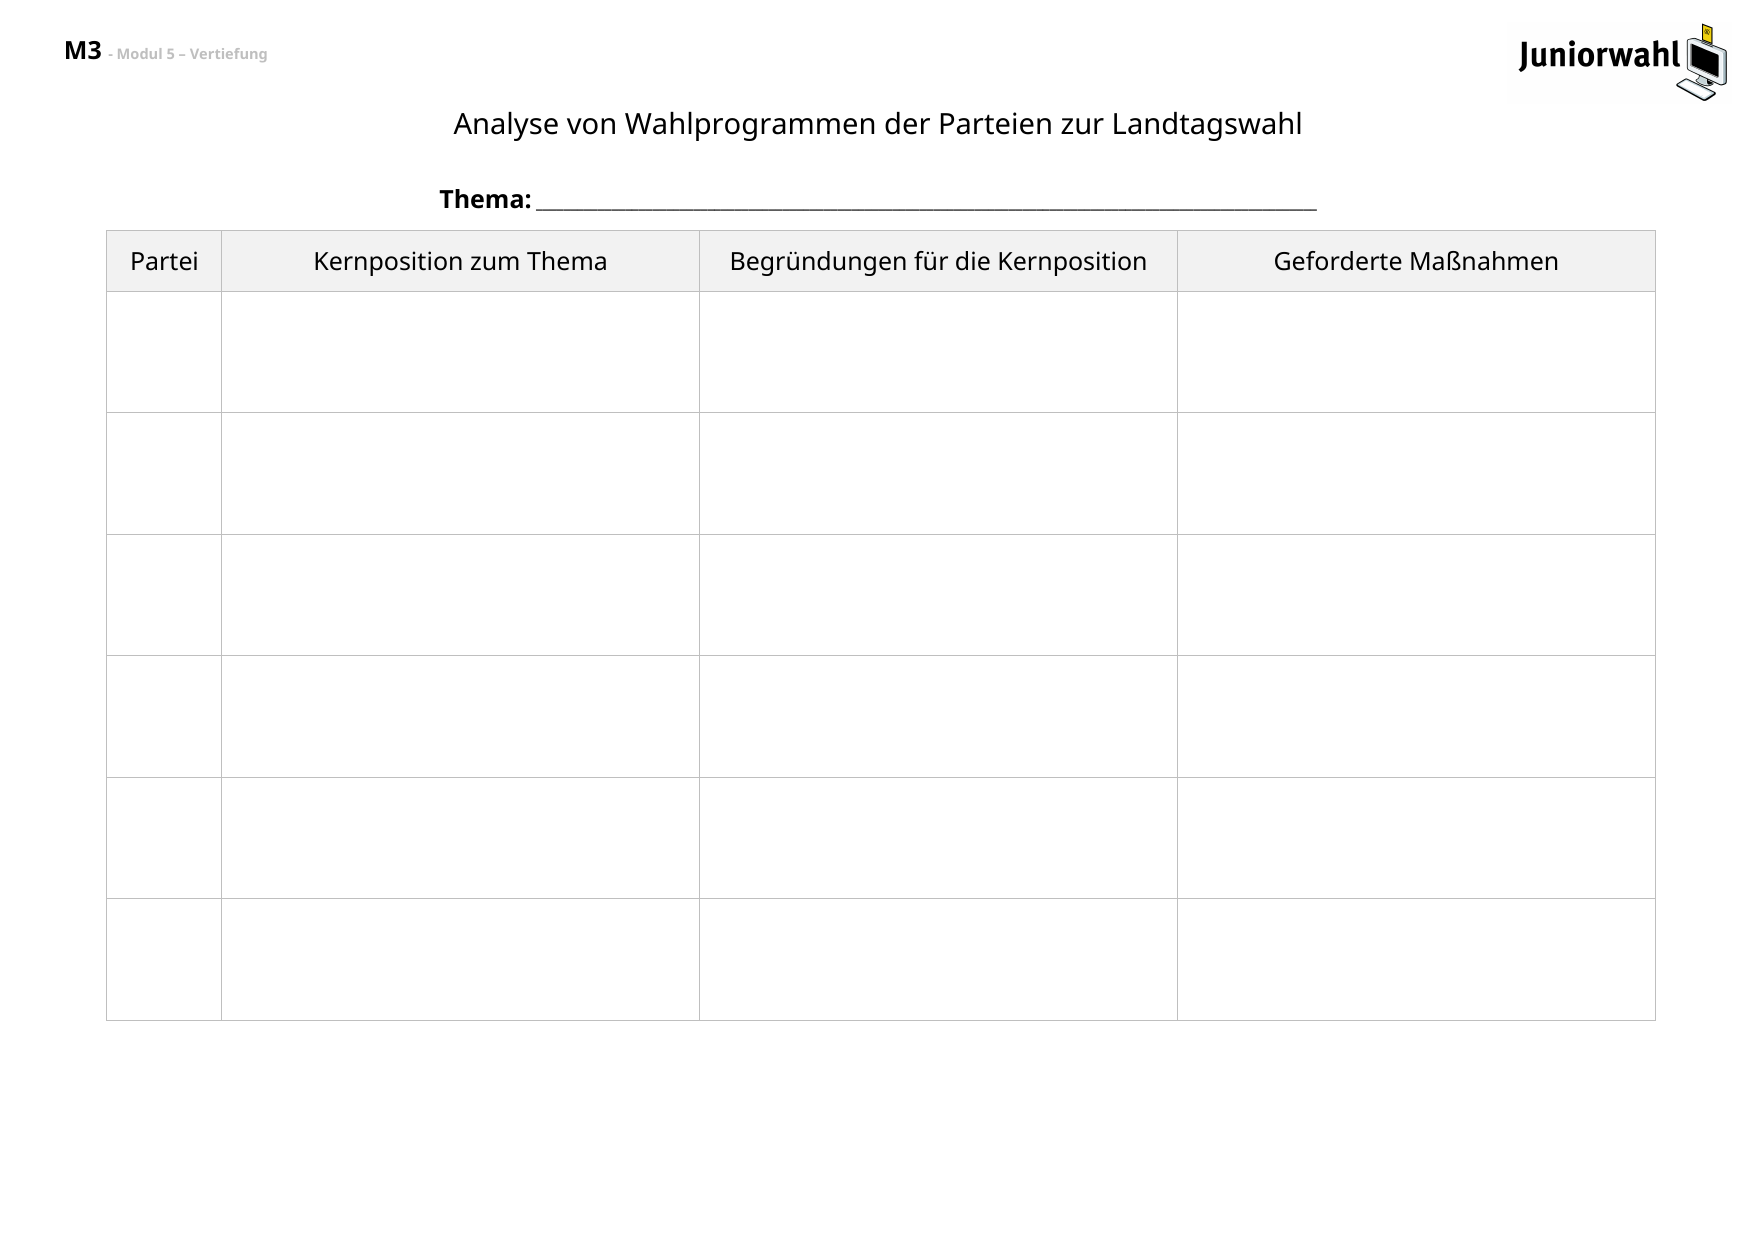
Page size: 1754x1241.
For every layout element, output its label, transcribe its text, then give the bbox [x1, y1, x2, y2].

table_cell [1178, 413, 1655, 534]
table_cell [107, 778, 221, 898]
table_cell [1178, 899, 1655, 1020]
table_cell [107, 535, 221, 655]
table_cell [1178, 535, 1655, 655]
table_cell [700, 535, 1177, 655]
table_header Partei [107, 231, 221, 291]
table_cell [107, 292, 221, 412]
table_cell [222, 535, 699, 655]
table_cell [700, 899, 1177, 1020]
table_cell [222, 413, 699, 534]
table_cell [700, 778, 1177, 898]
table_cell [222, 778, 699, 898]
table_cell [1178, 778, 1655, 898]
table_cell [222, 899, 699, 1020]
table_cell [1178, 292, 1655, 412]
table_cell [222, 292, 699, 412]
table_cell [1178, 656, 1655, 777]
table_cell [107, 656, 221, 777]
table_cell [700, 413, 1177, 534]
table_cell [222, 656, 699, 777]
picture [1507, 22, 1732, 104]
table_cell [107, 413, 221, 534]
text Thema: __________________________________________________________________________________________________________________ [118, 182, 1639, 216]
table_cell [700, 656, 1177, 777]
table_header Begründungen für die Kernposition [700, 231, 1177, 291]
table_header Kernposition zum Thema [222, 231, 699, 291]
table_cell [107, 899, 221, 1020]
table_header Geforderte Maßnahmen [1178, 231, 1655, 291]
table_cell [700, 292, 1177, 412]
text Analyse von Wahlprogrammen der Parteien zur Landtagswahl [118, 103, 1639, 143]
